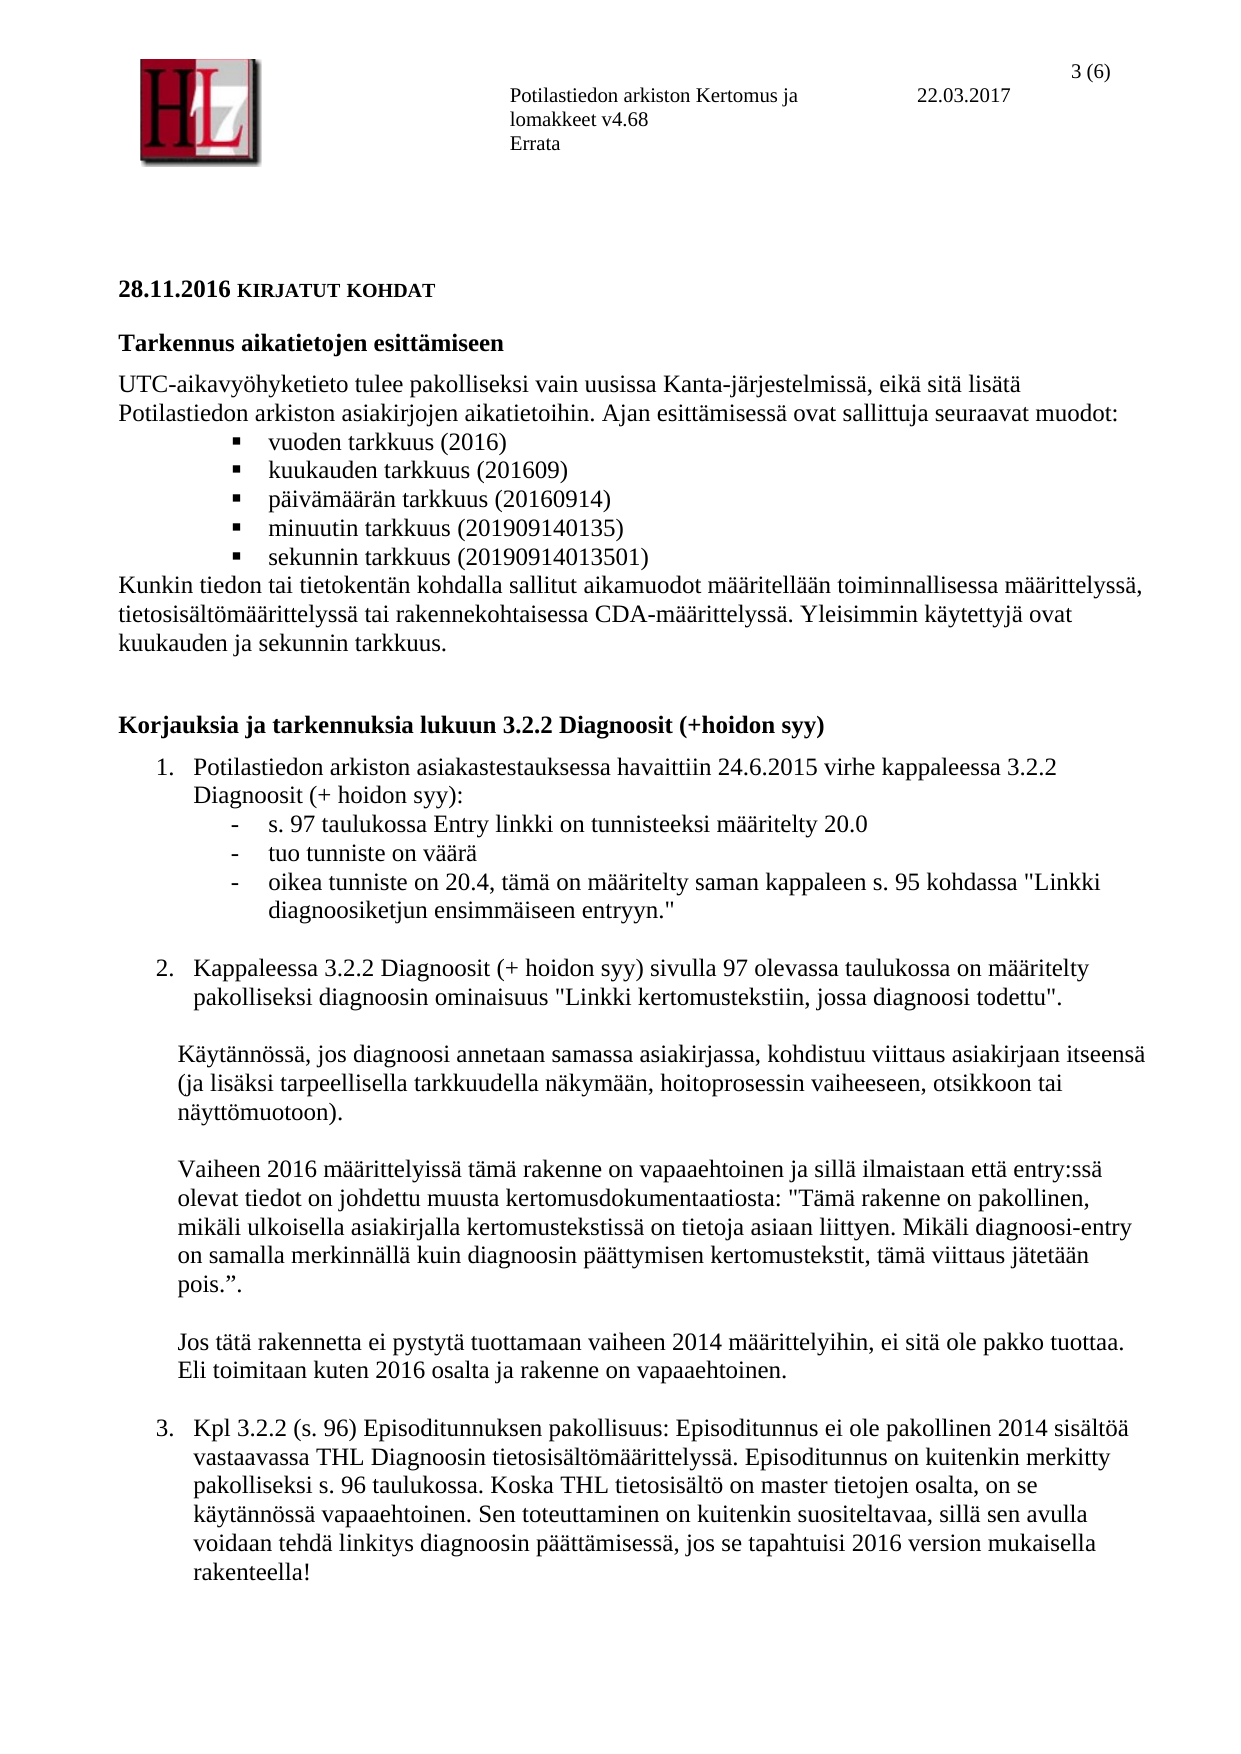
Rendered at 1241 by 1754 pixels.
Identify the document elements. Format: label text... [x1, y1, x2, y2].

list minuutin tarkkuus (201909140135) [231, 513, 1152, 542]
subtitle Korjauksia ja tarkennuksia lukuun 3.2.2 Diagnoosit (+hoidon syy) [118, 711, 1152, 739]
subtitle Tarkennus aikatietojen esittämiseen [118, 328, 1152, 357]
text Vaiheen 2016 määrittelyissä tämä rakenne on vapaaehtoinen ja sillä ilmaistaan että entry:ssä olevat tiedot on johdettu muusta kertomusdokumentaatiosta: "Tämä rakenne on pakollinen, mikäli ulkoisella asiakirjalla kertomustekstissä on tietoja asiaan liittyen. Mikäli diagnoosi-entry on samalla merkinnällä kuin diagnoosin päättymisen kertomustekstit, tämä viittaus jätetään pois.”. [177, 1154, 1152, 1298]
list kuukauden tarkkuus (201609) [231, 456, 1152, 484]
list Kpl 3.2.2 (s. 96) Episoditunnuksen pakollisuus: Episoditunnus ei ole pakollinen 2014 sisältöä vastaavassa THL Diagnoosin tietosisältömäärittelyssä. Episoditunnus on kuitenkin merkitty pakolliseksi s. 96 taulukossa. Koska THL tietosisältö on master tietojen osalta, on se käytännössä vapaaehtoinen. Sen toteuttaminen on kuitenkin suositeltavaa, sillä sen avulla voidaan tehdä linkitys diagnoosin päättämisessä, jos se tapahtuisi 2016 version mukaisella rakenteella! [156, 1413, 1152, 1586]
text UTC-aikavyöhyketieto tulee pakolliseksi vain uusissa Kanta-järjestelmissä, eikä sitä lisätä Potilastiedon arkiston asiakirjojen aikatietoihin. Ajan esittämisessä ovat sallittuja seuraavat muodot: [118, 369, 1152, 427]
list vuoden tarkkuus (2016) [231, 427, 1152, 456]
list Potilastiedon arkiston asiakastestauksessa havaittiin 24.6.2015 virhe kappaleessa 3.2.2 Diagnoosit (+ hoidon syy): [156, 752, 1152, 809]
list tuo tunniste on väärä [231, 838, 1152, 867]
list Kappaleessa 3.2.2 Diagnoosit (+ hoidon syy) sivulla 97 olevassa taulukossa on määritelty pakolliseksi diagnoosin ominaisuus "Linkki kertomustekstiin, jossa diagnoosi todettu". [156, 953, 1152, 1011]
list oikea tunniste on 20.4, tämä on määritelty saman kappaleen s. 95 kohdassa "Linkki diagnoosiketjun ensimmäiseen entryyn." [231, 867, 1152, 924]
picture [140, 59, 263, 167]
list s. 97 taulukossa Entry linkki on tunnisteeksi määritelty 20.0 [231, 809, 1152, 838]
text Käytännössä, jos diagnoosi annetaan samassa asiakirjassa, kohdistuu viittaus asiakirjaan itseensä (ja lisäksi tarpeellisella tarkkuudella näkymään, hoitoprosessin vaiheeseen, otsikkoon tai näyttömuotoon). [177, 1039, 1152, 1126]
text Jos tätä rakennetta ei pystytä tuottamaan vaiheen 2014 määrittelyihin, ei sitä ole pakko tuottaa. Eli toimitaan kuten 2016 osalta ja rakenne on vapaaehtoinen. [177, 1327, 1152, 1384]
subtitle 28.11.2016 kirjatut kohdat [118, 274, 1152, 303]
text Kunkin tiedon tai tietokentän kohdalla sallitut aikamuodot määritellään toiminnallisessa määrittelyssä, tietosisältömäärittelyssä tai rakennekohtaisessa CDA-määrittelyssä. Yleisimmin käytettyjä ovat kuukauden ja sekunnin tarkkuus. [118, 571, 1152, 657]
list sekunnin tarkkuus (20190914013501) [231, 542, 1152, 571]
list päivämäärän tarkkuus (20160914) [231, 484, 1152, 513]
